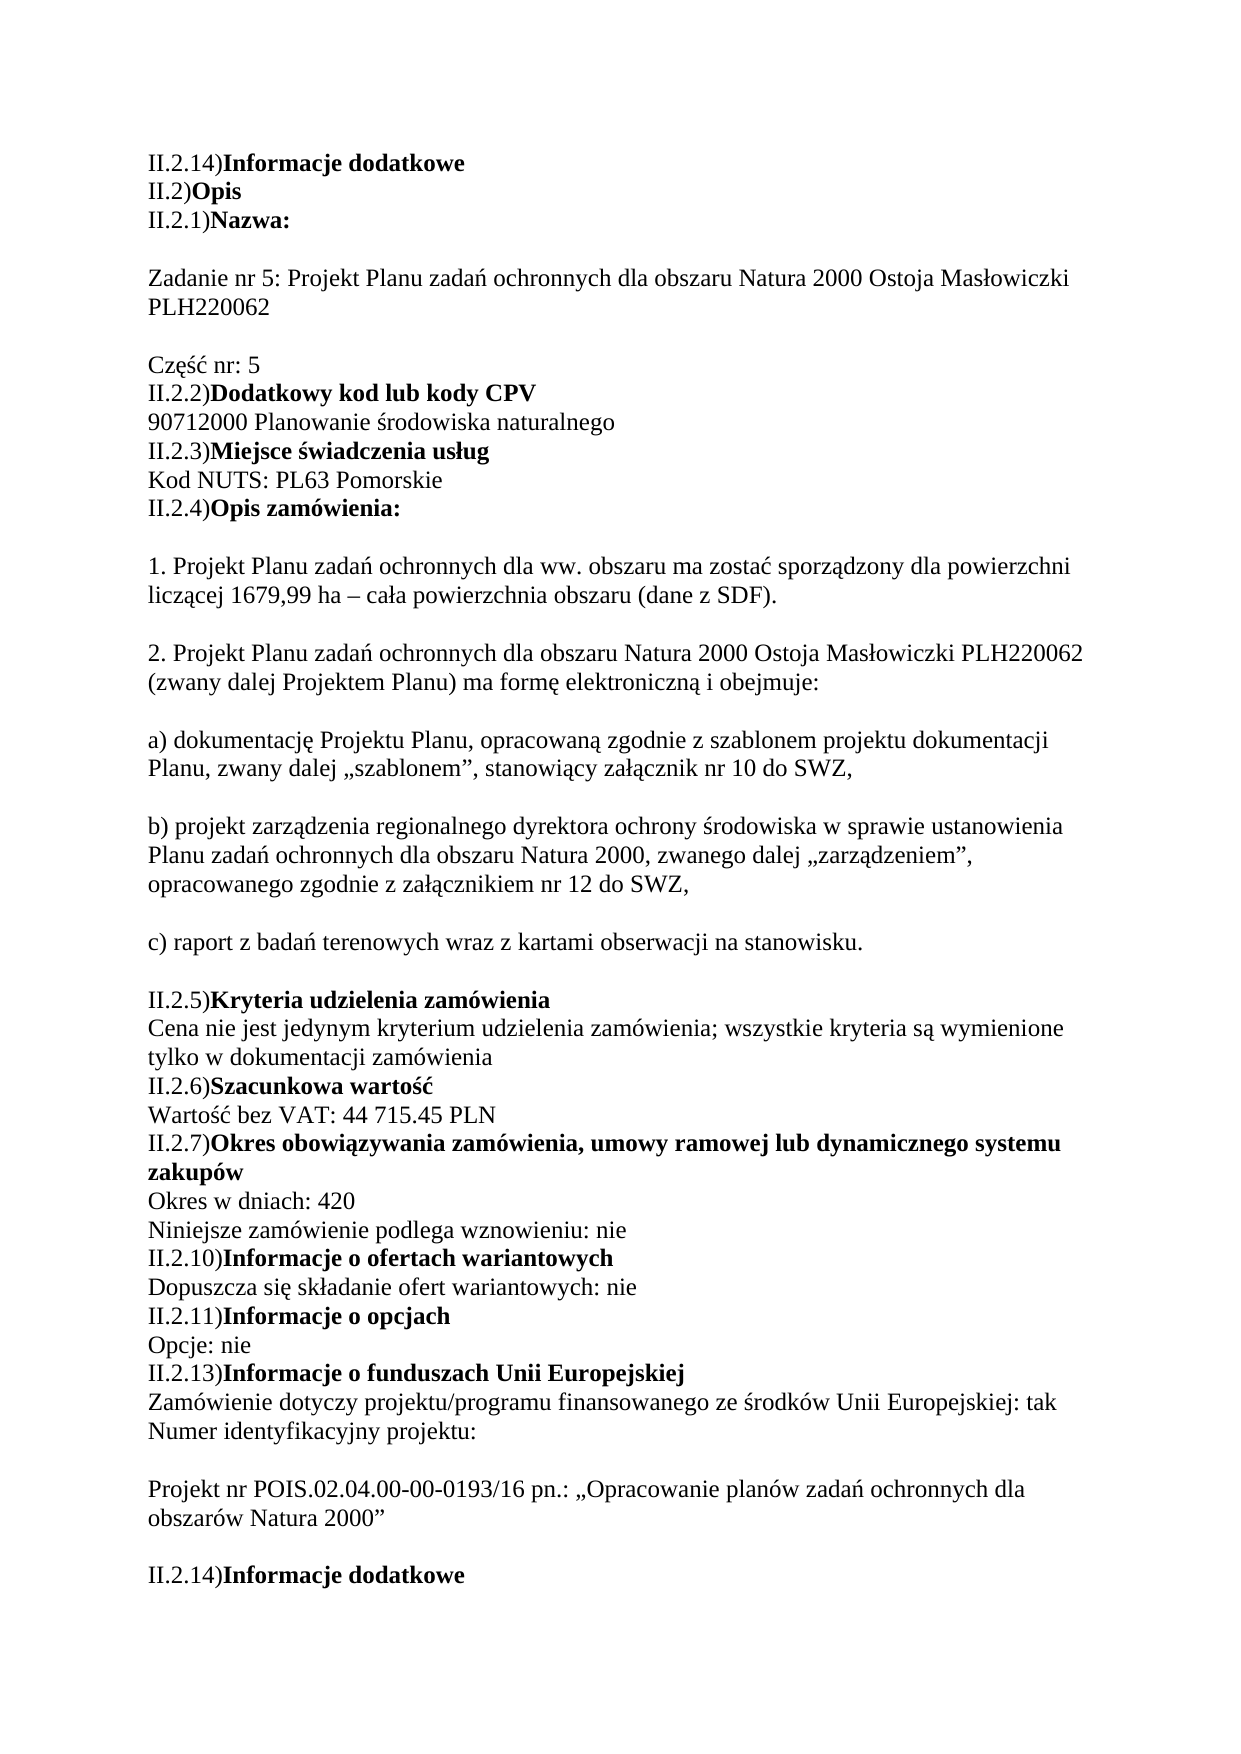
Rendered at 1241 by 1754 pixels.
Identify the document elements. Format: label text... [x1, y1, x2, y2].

text Zamówienie dotyczy projektu/programu finansowanego ze środków Unii Europejskiej: tak [148, 1387, 1093, 1416]
text II.2.10)Informacje o ofertach wariantowych [148, 1243, 1093, 1272]
text Cena nie jest jedynym kryterium udzielenia zamówienia; wszystkie kryteria są wymienione tylko w dokumentacji zamówienia [148, 1013, 1093, 1071]
text II.2)Opis [148, 176, 1093, 205]
text II.2.1)Nazwa: [148, 205, 1093, 234]
text II.2.7)Okres obowiązywania zamówienia, umowy ramowej lub dynamicznego systemu zakupów [148, 1128, 1093, 1186]
text Wartość bez VAT: 44 715.45 PLN [148, 1100, 1093, 1128]
text Część nr: 5 [148, 350, 1093, 378]
text Opcje: nie [148, 1330, 1093, 1358]
text 90712000 Planowanie środowiska naturalnego [148, 407, 1093, 436]
text c) raport z badań terenowych wraz z kartami obserwacji na stanowisku. [148, 927, 1093, 956]
text II.2.3)Miejsce świadczenia usług [148, 436, 1093, 465]
text II.2.5)Kryteria udzielenia zamówienia [148, 985, 1093, 1013]
text II.2.4)Opis zamówienia: [148, 493, 1093, 522]
text 1. Projekt Planu zadań ochronnych dla ww. obszaru ma zostać sporządzony dla powierzchni liczącej 1679,99 ha – cała powierzchnia obszaru (dane z SDF). [148, 551, 1093, 609]
text Dopuszcza się składanie ofert wariantowych: nie [148, 1272, 1093, 1301]
text a) dokumentację Projektu Planu, opracowaną zgodnie z szablonem projektu dokumentacji Planu, zwany dalej „szablonem”, stanowiący załącznik nr 10 do SWZ, [148, 725, 1093, 782]
text II.2.11)Informacje o opcjach [148, 1301, 1093, 1330]
text Zadanie nr 5: Projekt Planu zadań ochronnych dla obszaru Natura 2000 Ostoja Masłowiczki PLH220062 [148, 263, 1093, 321]
text II.2.14)Informacje dodatkowe [148, 1561, 1093, 1589]
text 2. Projekt Planu zadań ochronnych dla obszaru Natura 2000 Ostoja Masłowiczki PLH220062 (zwany dalej Projektem Planu) ma formę elektroniczną i obejmuje: [148, 638, 1093, 696]
text Kod NUTS: PL63 Pomorskie [148, 465, 1093, 493]
text Okres w dniach: 420 [148, 1186, 1093, 1215]
text Niniejsze zamówienie podlega wznowieniu: nie [148, 1215, 1093, 1243]
text II.2.6)Szacunkowa wartość [148, 1071, 1093, 1100]
text II.2.2)Dodatkowy kod lub kody CPV [148, 378, 1093, 407]
text Numer identyfikacyjny projektu: [148, 1416, 1093, 1445]
text Projekt nr POIS.02.04.00-00-0193/16 pn.: „Opracowanie planów zadań ochronnych dla obszarów Natura 2000” [148, 1474, 1093, 1531]
text II.2.13)Informacje o funduszach Unii Europejskiej [148, 1358, 1093, 1387]
text II.2.14)Informacje dodatkowe [148, 148, 1093, 176]
text b) projekt zarządzenia regionalnego dyrektora ochrony środowiska w sprawie ustanowienia Planu zadań ochronnych dla obszaru Natura 2000, zwanego dalej „zarządzeniem”, opracowanego zgodnie z załącznikiem nr 12 do SWZ, [148, 811, 1093, 898]
